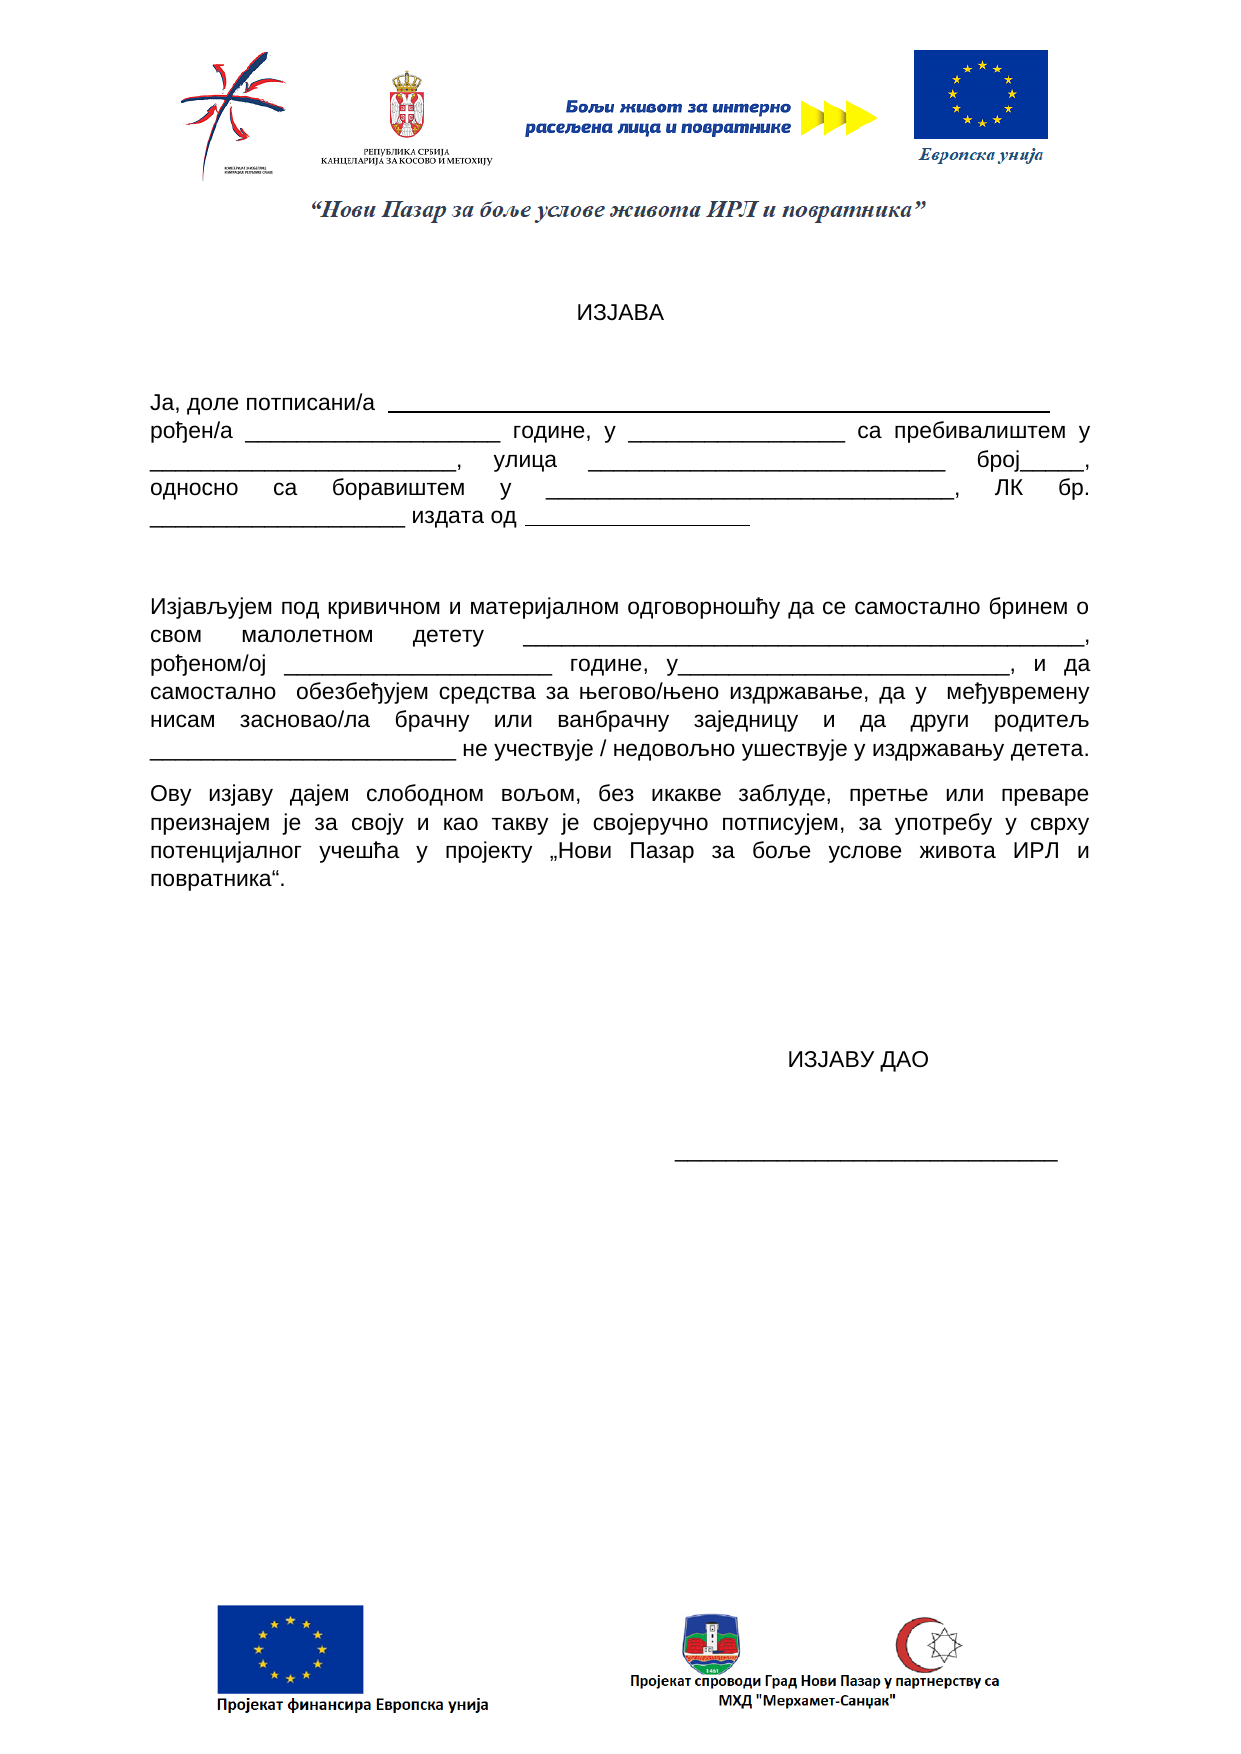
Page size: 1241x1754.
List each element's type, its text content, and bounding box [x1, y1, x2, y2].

text Ја, доле потписани/а рођен/а ____________________ године, у _________________ са пребивалиштем у ________________________, улица ____________________________ број_____, односно са боравиштем у ________________________________, ЛК бр. ____________________ издата од [150, 389, 1090, 529]
text ИЗЈАВУ ДАО [150, 1046, 1090, 1072]
picture [150, 1602, 1091, 1718]
picture [150, 37, 1091, 227]
text Ову изјаву дајем слободном вољом, без икакве заблуде, претње или преваре преизнајем је за своју и као такву је својеручно потписујем, за употребу у сврху потенцијалног учешћа у пројекту „Нови Пазар за боље услове живота ИРЛ и повратника“. [150, 780, 1090, 892]
text ______________________________ [675, 1136, 1090, 1191]
text ИЗЈАВА [150, 298, 1090, 325]
text Изјављујем под кривичном и материјалном одговорношћу да се самостално бринем о свом малолетном детету ____________________________________________, рођеном/ој _____________________ године, у__________________________, и да самостално обезбеђујем средства за његово/њено издржавање, да у међувремену нисам засновао/ла брачну или ванбрачну заједницу и да други родитељ ________________________ не учествује / недовољно ушествује у издржавању детета. [150, 593, 1090, 761]
